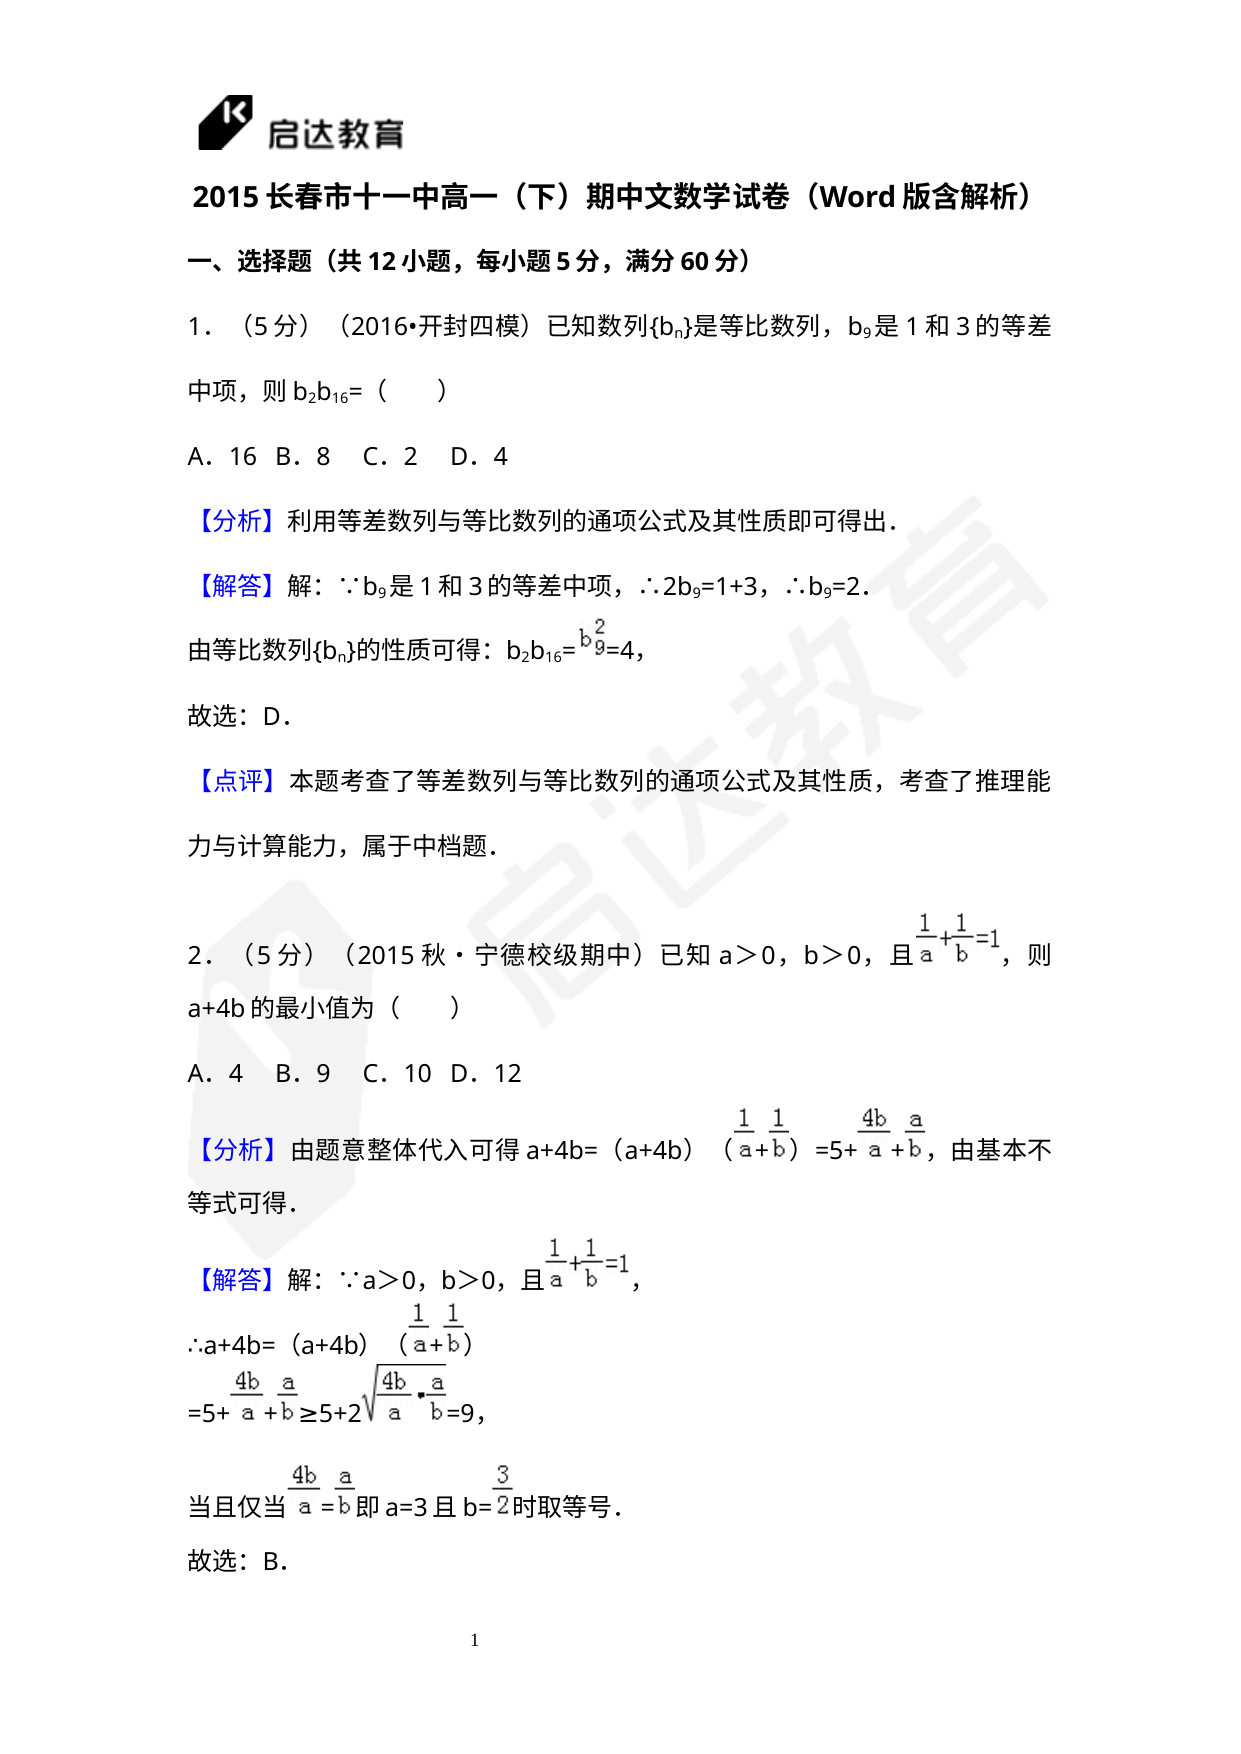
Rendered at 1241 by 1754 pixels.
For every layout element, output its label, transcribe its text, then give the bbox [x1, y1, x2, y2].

text 一、选择题（共12小题，每小题5分，满分60分） [187, 227, 1053, 292]
picture [904, 1104, 926, 1160]
text 【点评】本题考查了等差数列与等比数列的通项公式及其性质，考查了推理能力与计算能力，属于中档题． [187, 747, 1053, 877]
picture [408, 1299, 429, 1355]
picture [492, 1462, 513, 1517]
text 当且仅当=即a=3且b=时取等号． [187, 1462, 1053, 1527]
text 【分析】利用等差数列与等比数列的通项公式及其性质即可得出． [187, 487, 1053, 552]
text 1．（5分）（2016•开封四模）已知数列{bn}是等比数列，b9是1和3的等差中项，则b2b16=（ ） [187, 292, 1053, 422]
text 【解答】解：∵b9是1和3的等差中项，∴2b9=1+3，∴b9=2． [187, 552, 1053, 617]
text 由等比数列{bn}的性质可得：b2b16==4， [187, 617, 1053, 682]
text 2．（5分）（2015秋•宁德校级期中）已知a＞0，b＞0，且，则a+4b的最小值为（ ） [187, 909, 1053, 1039]
text 故选：D． [187, 682, 1053, 747]
picture [198, 95, 404, 150]
picture [334, 1462, 355, 1517]
picture [916, 909, 1001, 965]
text A．4 B．9 C．10 D．12 [187, 1039, 1053, 1104]
text 【分析】由题意整体代入可得a+4b=（a+4b）（+）=5++，由基本不等式可得． [187, 1104, 1053, 1234]
picture [443, 1299, 464, 1355]
text 【解答】解：∵a＞0，b＞0，且， [187, 1234, 1053, 1299]
picture [361, 1364, 447, 1423]
text A．16 B．8 C．2 D．4 [187, 422, 1053, 487]
text ∴a+4b=（a+4b）（+） [187, 1299, 1053, 1364]
picture [230, 1367, 264, 1423]
picture [857, 1104, 891, 1160]
picture [287, 1462, 321, 1517]
picture [575, 617, 606, 660]
picture [734, 1104, 755, 1160]
text 2015长春市十一中高一（下）期中文数学试卷（Word版含解析） [187, 162, 1053, 227]
picture [768, 1104, 789, 1160]
picture [545, 1234, 630, 1290]
text =5++≥5+2=9， [187, 1364, 1053, 1462]
picture [277, 1367, 298, 1423]
text 故选：B． [187, 1527, 1053, 1592]
